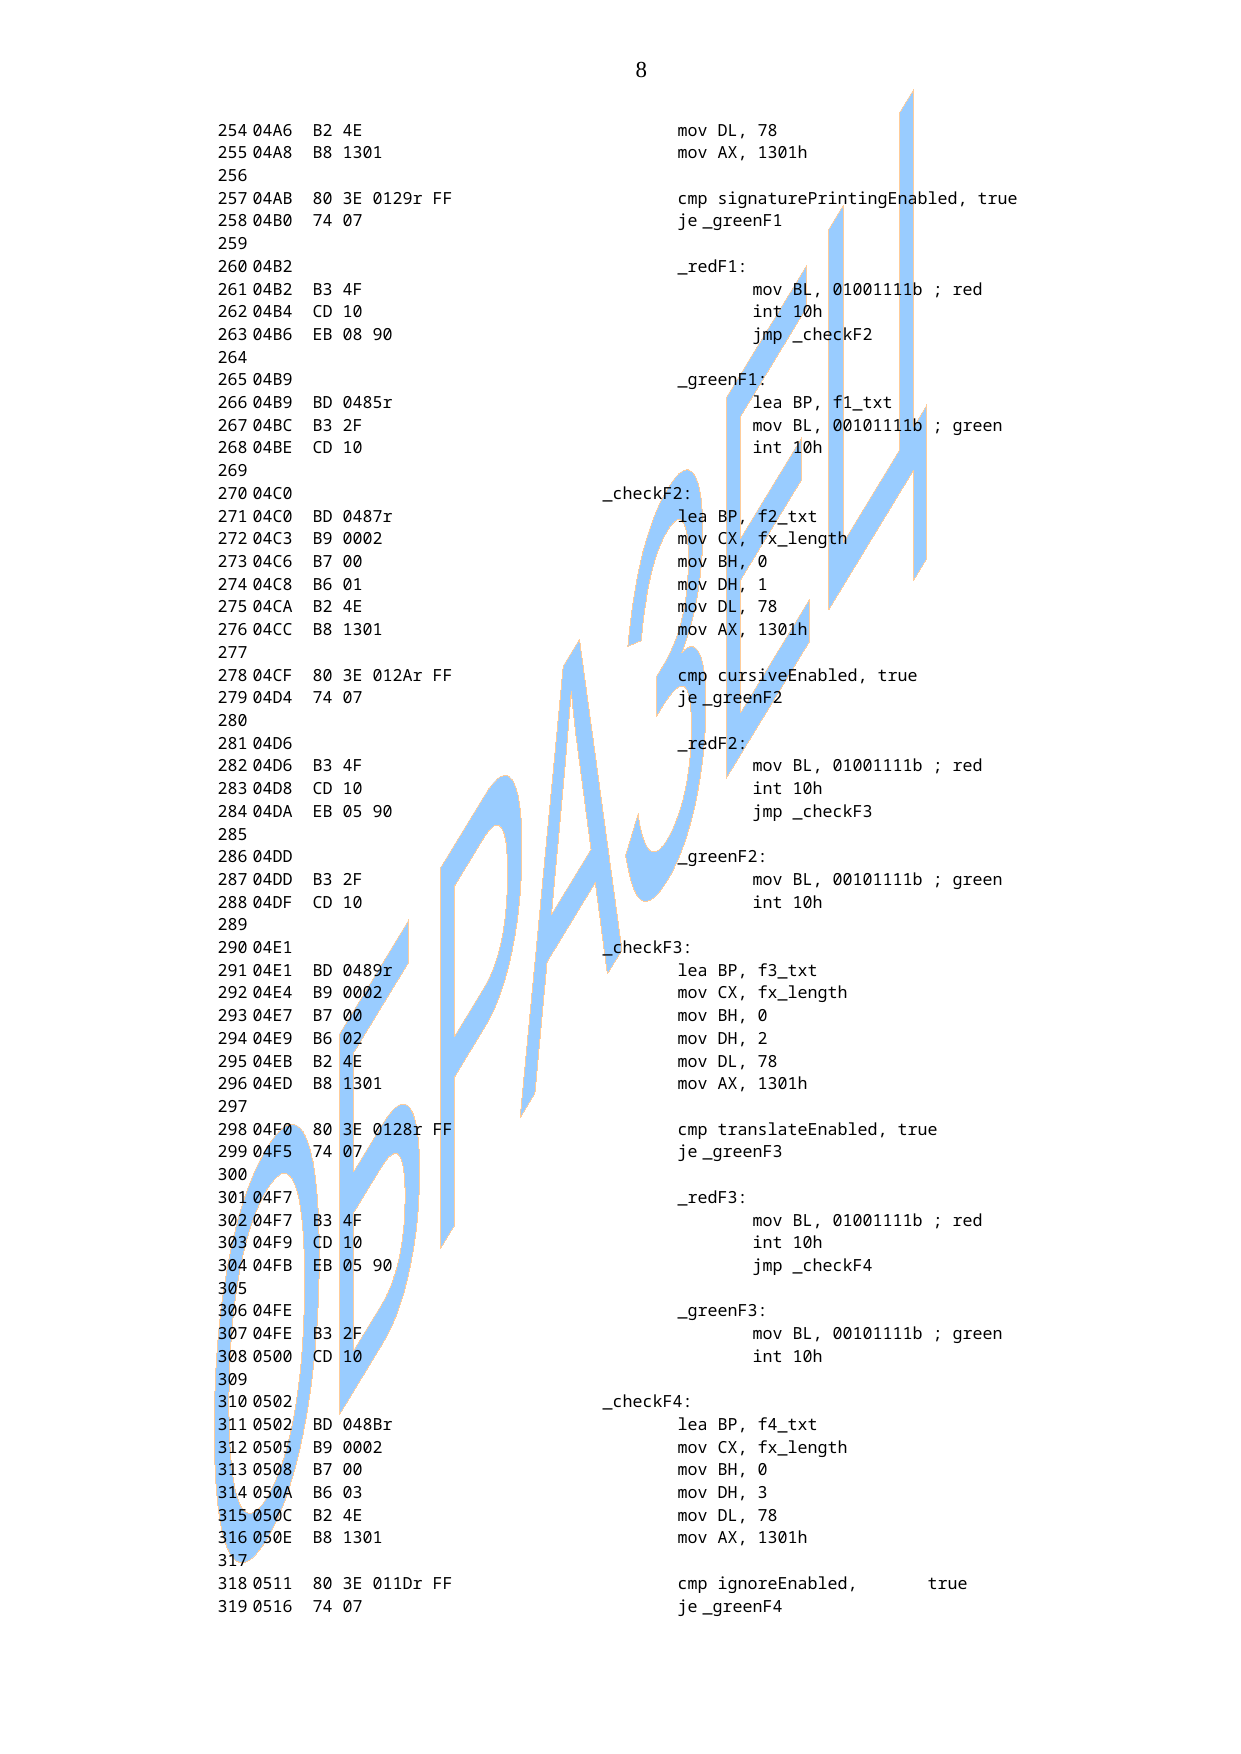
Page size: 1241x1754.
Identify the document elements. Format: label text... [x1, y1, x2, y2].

text 315 B2 4E mov DL, 78 [177, 1503, 1169, 1526]
text 304 04FB EB 05 90 jmp _checkF4 [177, 1254, 1169, 1276]
text 311 0502 BD 048Br lea BP, f4_txt [177, 1413, 1169, 1435]
text 261 04B2 B3 mov BL, 01001111b ; red [177, 277, 1169, 300]
text 268 04BE CD 10 int 10h [177, 436, 1169, 459]
text 286 04DD _greenF2: [177, 845, 1169, 868]
text 275 04CA B2 4E mov DL, 78 [177, 595, 1169, 618]
text 302 04F7 B3 mov BL, 01001111b ; red [177, 1208, 1169, 1231]
text 259 [177, 232, 1169, 254]
text 278 04CF 80 3E 012Ar FF cmp cursiveEnabled, true [177, 663, 1169, 686]
text 297 [177, 1095, 1169, 1117]
text 306 04FE _greenF3: [177, 1299, 1169, 1322]
text 254 04A6 B2 4E mov DL, 78 [177, 118, 1169, 141]
text 293 04E7 B7 00 mov BH, 0 [177, 1004, 1169, 1027]
text 291 04E1 BD 0489r lea BP, f3_txt [177, 958, 1169, 981]
text 283 04D8 CD 10 int 10h [177, 777, 1169, 799]
text 289 [177, 913, 1169, 936]
text 300 [177, 1163, 1169, 1186]
text 279 04D4 74 07 je _greenF2 [177, 686, 1169, 709]
text 309 [177, 1367, 1169, 1390]
text 255 04A8 B8 1301 mov AX, 1301h [177, 141, 1169, 164]
text 301 04F7 _redF3: [177, 1186, 1169, 1208]
text 296 04ED B8 1301 mov AX, 1301h [177, 1072, 1169, 1095]
text 263 04B6 EB 08 90 jmp _checkF2 [177, 323, 1169, 345]
text 271 04C0 BD 0487r lea BP, f2_txt [177, 504, 1169, 527]
text 305 [177, 1276, 1169, 1299]
text 257 04AB 80 3E 0129r FF cmp signaturePrintingEnabled, true [177, 186, 1169, 209]
text 308 0500 CD 10 int 10h [177, 1344, 1169, 1367]
text 292 04E4 B9 0002 mov CX, fx_length [177, 981, 1169, 1004]
text 280 [177, 709, 1169, 731]
text 294 04E9 B6 02 mov DH, 2 [177, 1027, 1169, 1049]
text 298 04F0 80 3E 0128r FF cmp translateEnabled, true [177, 1117, 1169, 1140]
text 272 04C3 B9 0002 mov CX, fx_length [177, 527, 1169, 550]
text 273 04C6 B7 00 mov BH, 0 [177, 550, 1169, 572]
text 299 04F5 74 07 je _greenF3 [177, 1140, 1169, 1163]
text 267 04BC B3 mov BL, 00101111b ; green [177, 413, 1169, 436]
text 310 0502 _checkF4: [177, 1390, 1169, 1413]
text 256 [177, 164, 1169, 186]
text 288 04DF CD 10 int 10h [177, 890, 1169, 913]
text 318 0511 80 3E 011Dr FF cmp ignoreEnabled, true [177, 1572, 1169, 1594]
text 316 050E B8 1301 mov AX, 1301h [177, 1526, 1169, 1549]
text 295 04EB B2 4E mov DL, 78 [177, 1049, 1169, 1072]
text 274 04C8 B6 01 mov DH, 1 [177, 572, 1169, 595]
text 265 04B9 _greenF1: [177, 368, 1169, 391]
text 262 04B4 CD 10 int 10h [177, 300, 1169, 323]
text 281 04D6 _redF2: [177, 731, 1169, 754]
text 266 04B9 BD 0485r lea BP, f1_txt [177, 391, 1169, 413]
text 312 0505 B9 0002 mov CX, fx_length [177, 1435, 1169, 1458]
text 276 04CC B8 1301 mov AX, 1301h [177, 618, 1169, 641]
text 307 04FE B3 mov BL, 00101111b ; green [177, 1322, 1169, 1344]
text 287 04DD B3 mov BL, 00101111b ; green [177, 868, 1169, 890]
text 303 04F9 CD 10 int 10h [177, 1231, 1169, 1254]
text 282 04D6 B3 mov BL, 01001111b ; red [177, 754, 1169, 777]
text 314 050A B6 03 mov DH, 3 [177, 1481, 1169, 1503]
text 264 [177, 345, 1169, 368]
text 285 [177, 822, 1169, 845]
text 290 04E1 _checkF3: [177, 936, 1169, 958]
text 319 0516 74 07 je _greenF4 [177, 1594, 1169, 1617]
text 258 04B0 74 07 je _greenF1 [177, 209, 1169, 232]
text 269 [177, 459, 1169, 482]
text 260 04B2 _redF1: [177, 254, 1169, 277]
text 270 04C0 _checkF2: [177, 482, 1169, 504]
text 317 [177, 1549, 1169, 1572]
text 313 0508 B7 00 mov BH, 0 [177, 1458, 1169, 1481]
text 277 [177, 641, 1169, 663]
text 284 04DA EB 05 90 jmp _checkF3 [177, 799, 1169, 822]
